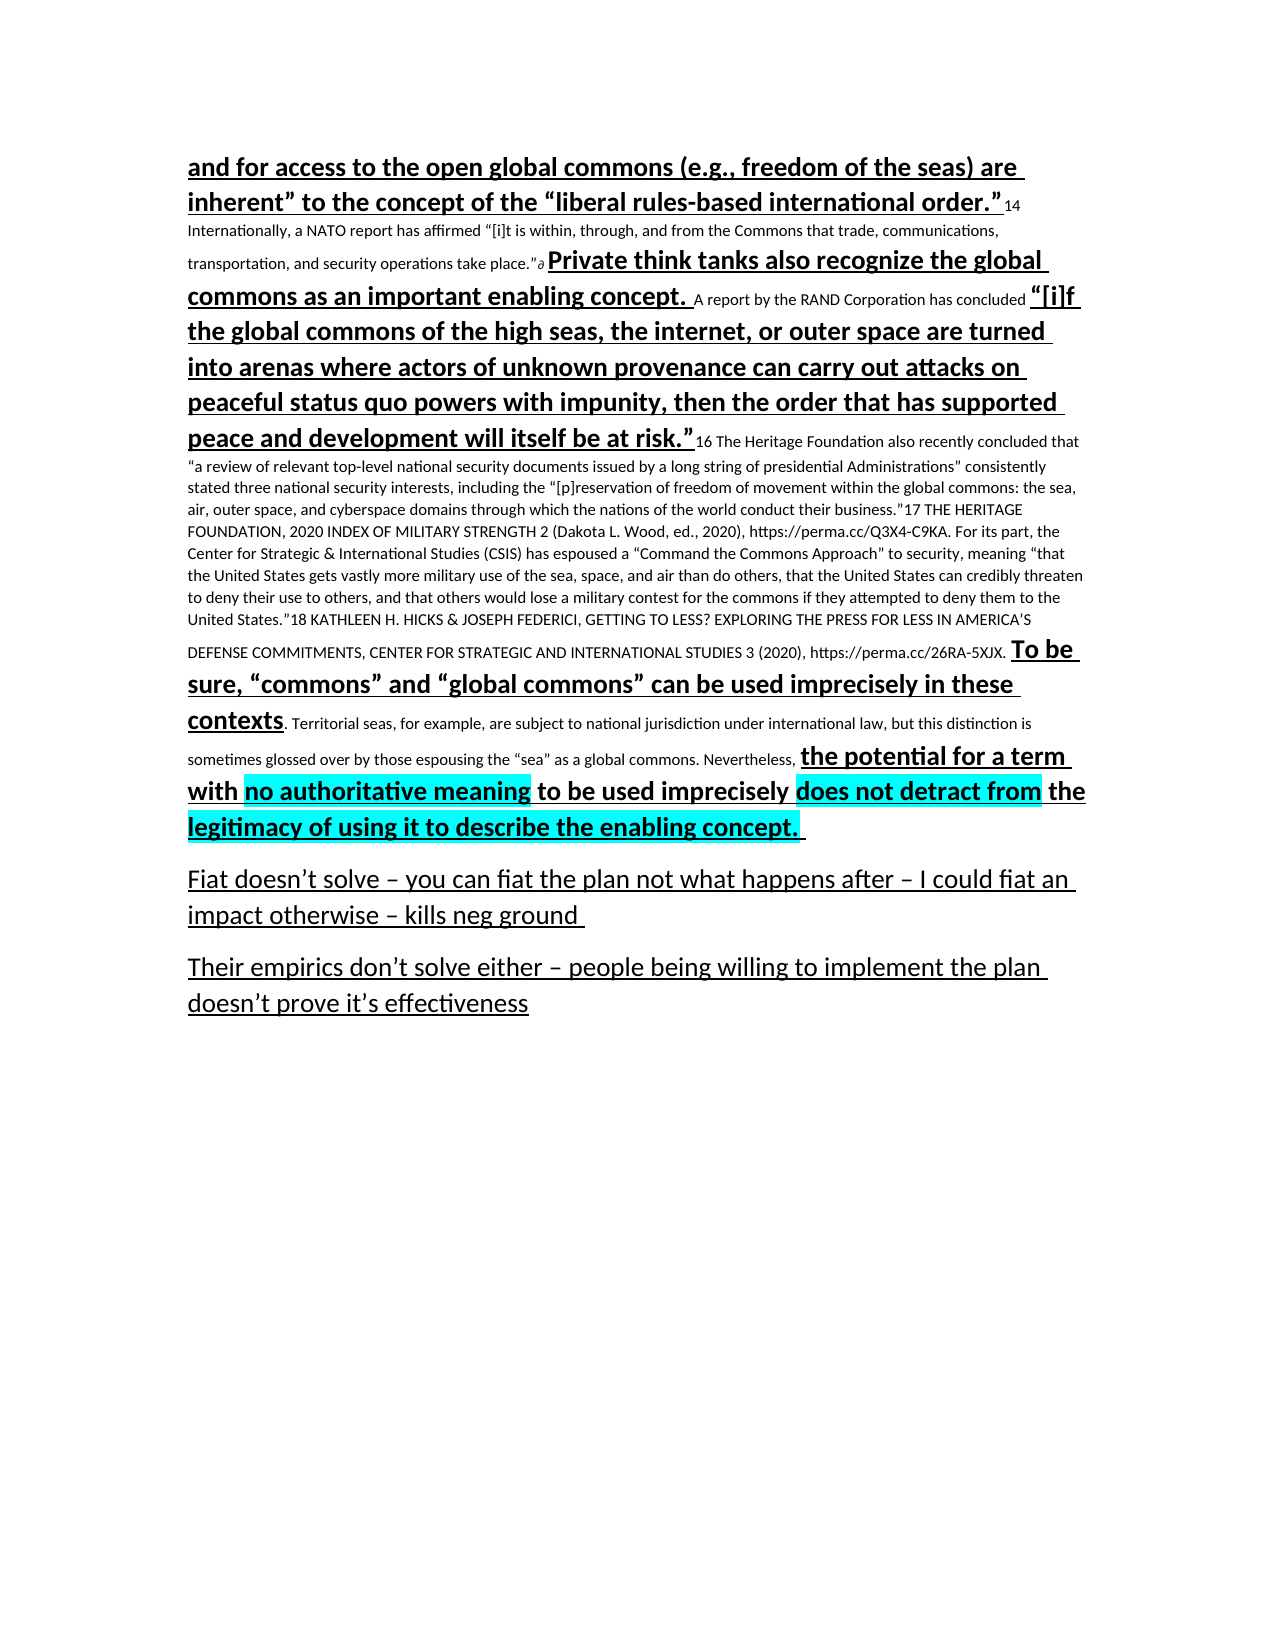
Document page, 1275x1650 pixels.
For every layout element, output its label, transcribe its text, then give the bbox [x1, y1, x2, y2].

text Fiat doesn’t solve – you can fiat the plan not what happens after – I could fiat an impact otherwise – kills neg ground [187, 862, 1087, 931]
text Their empirics don’t solve either – people being willing to implement the plan doesn’t prove it’s effectiveness [187, 950, 1087, 1019]
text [187, 150, 1087, 843]
